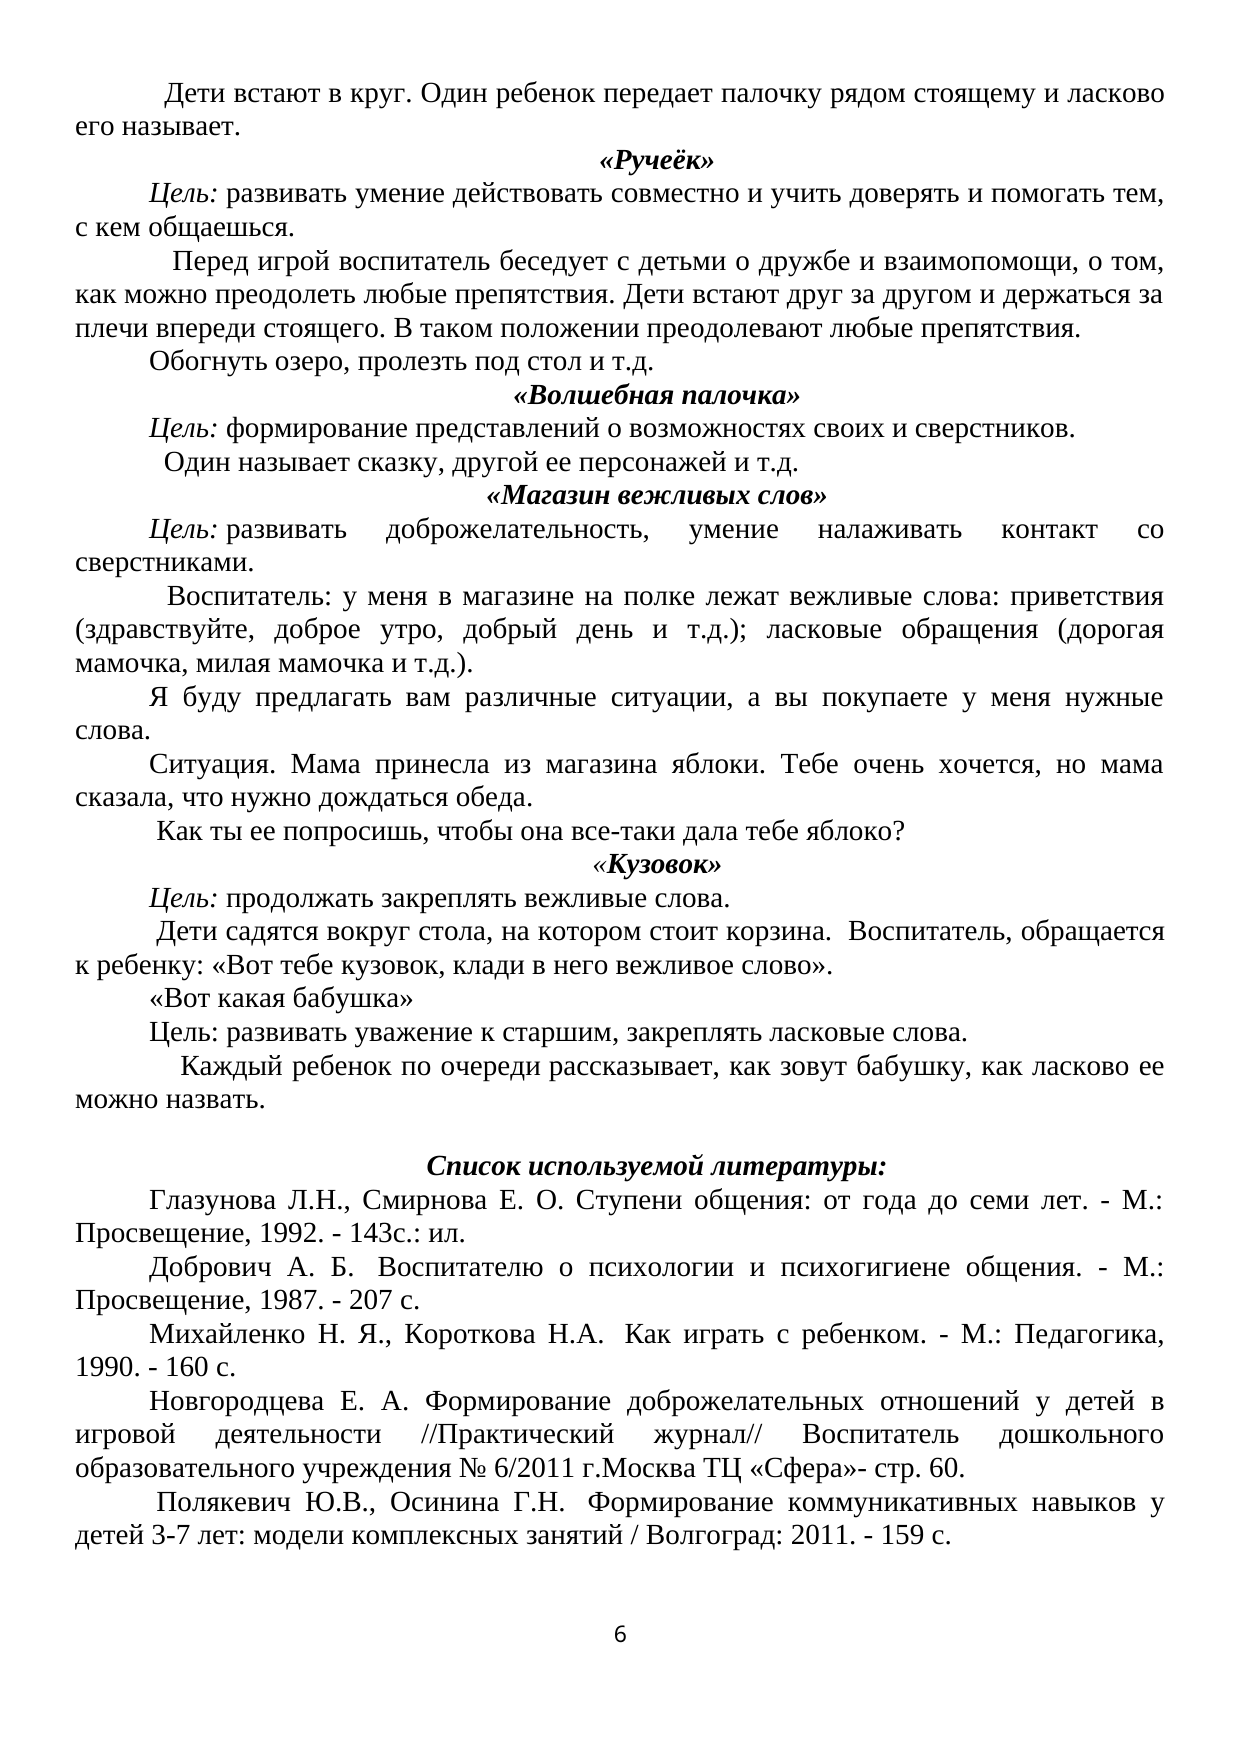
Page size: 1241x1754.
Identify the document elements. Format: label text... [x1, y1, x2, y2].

text Как ты ее попросишь, чтобы она все-таки дала тебе яблоко? [75, 813, 1165, 846]
text Добрович А. Б. Воспитателю о психологии и психогигиене общения. - М.: Просвещение, 1987. - 207 с. [75, 1249, 1165, 1316]
text Цель: развивать умение действовать совместно и учить доверять и помогать тем, с кем общаешься. [75, 176, 1165, 243]
text «Вот какая бабушка» [75, 981, 1165, 1014]
text Дети садятся вокруг стола, на котором стоит корзина. Воспитатель, обращается к ребенку: «Вот тебе кузовок, клади в него вежливое слово». [75, 913, 1165, 981]
text Список используемой литературы: [75, 1148, 1165, 1182]
text Перед игрой воспитатель беседует с детьми о дружбе и взаимопомощи, о том, как можно преодолеть любые препятствия. Дети встают друг за другом и держаться за плечи впереди стоящего. В таком положении преодолевают любые препятствия. [75, 243, 1165, 343]
text «Ручеёк» [75, 142, 1165, 176]
text Цель: развивать уважение к старшим, закреплять ласковые слова. [75, 1014, 1165, 1048]
text Цель: развивать доброжелательность, умение налаживать контакт со сверстниками. [75, 511, 1165, 578]
text Каждый ребенок по очереди рассказывает, как зовут бабушку, как ласково ее можно назвать. [75, 1048, 1165, 1115]
text Глазунова Л.Н., Смирнова Е. О. Ступени общения: от года до семи лет. - М.: Просвещение, 1992. - 143с.: ил. [75, 1182, 1165, 1249]
text Я буду предлагать вам различные ситуации, а вы покупаете у меня нужные слова. [75, 679, 1165, 746]
text Один называет сказку, другой ее персонажей и т.д. [75, 444, 1165, 477]
text Дети встают в круг. Один ребенок передает палочку рядом стоящему и ласково его называет. [75, 75, 1165, 142]
text Новгородцева Е. А. Формирование доброжелательных отношений у детей в игровой деятельности //Практический журнал// Воспитатель дошкольного образовательного учреждения № 6/2011 г.Москва ТЦ «Сфера»- стр. 60. [75, 1383, 1165, 1484]
text Цель: формирование представлений о возможностях своих и сверстников. [75, 410, 1165, 444]
text «Волшебная палочка» [75, 377, 1165, 410]
text Воспитатель: у меня в магазине на полке лежат вежливые слова: приветствия (здравствуйте, доброе утро, добрый день и т.д.); ласковые обращения (дорогая мамочка, милая мамочка и т.д.). [75, 578, 1165, 679]
text Ситуация. Мама принесла из магазина яблоки. Тебе очень хочется, но мама сказала, что нужно дождаться обеда. [75, 746, 1165, 813]
text «Магазин вежливых слов» [75, 477, 1165, 511]
text Полякевич Ю.В., Осинина Г.Н. Формирование коммуникативных навыков у детей 3-7 лет: модели комплексных занятий / Волгоград: 2011. - 159 с. [75, 1484, 1165, 1551]
text Михайленко Н. Я., Короткова Н.А. Как играть с ребенком. - М.: Педагогика, 1990. - 160 с. [75, 1316, 1165, 1383]
text Обогнуть озеро, пролезть под стол и т.д. [75, 343, 1165, 377]
text Цель: продолжать закреплять вежливые слова. [75, 880, 1165, 913]
text «Кузовок» [75, 846, 1165, 880]
